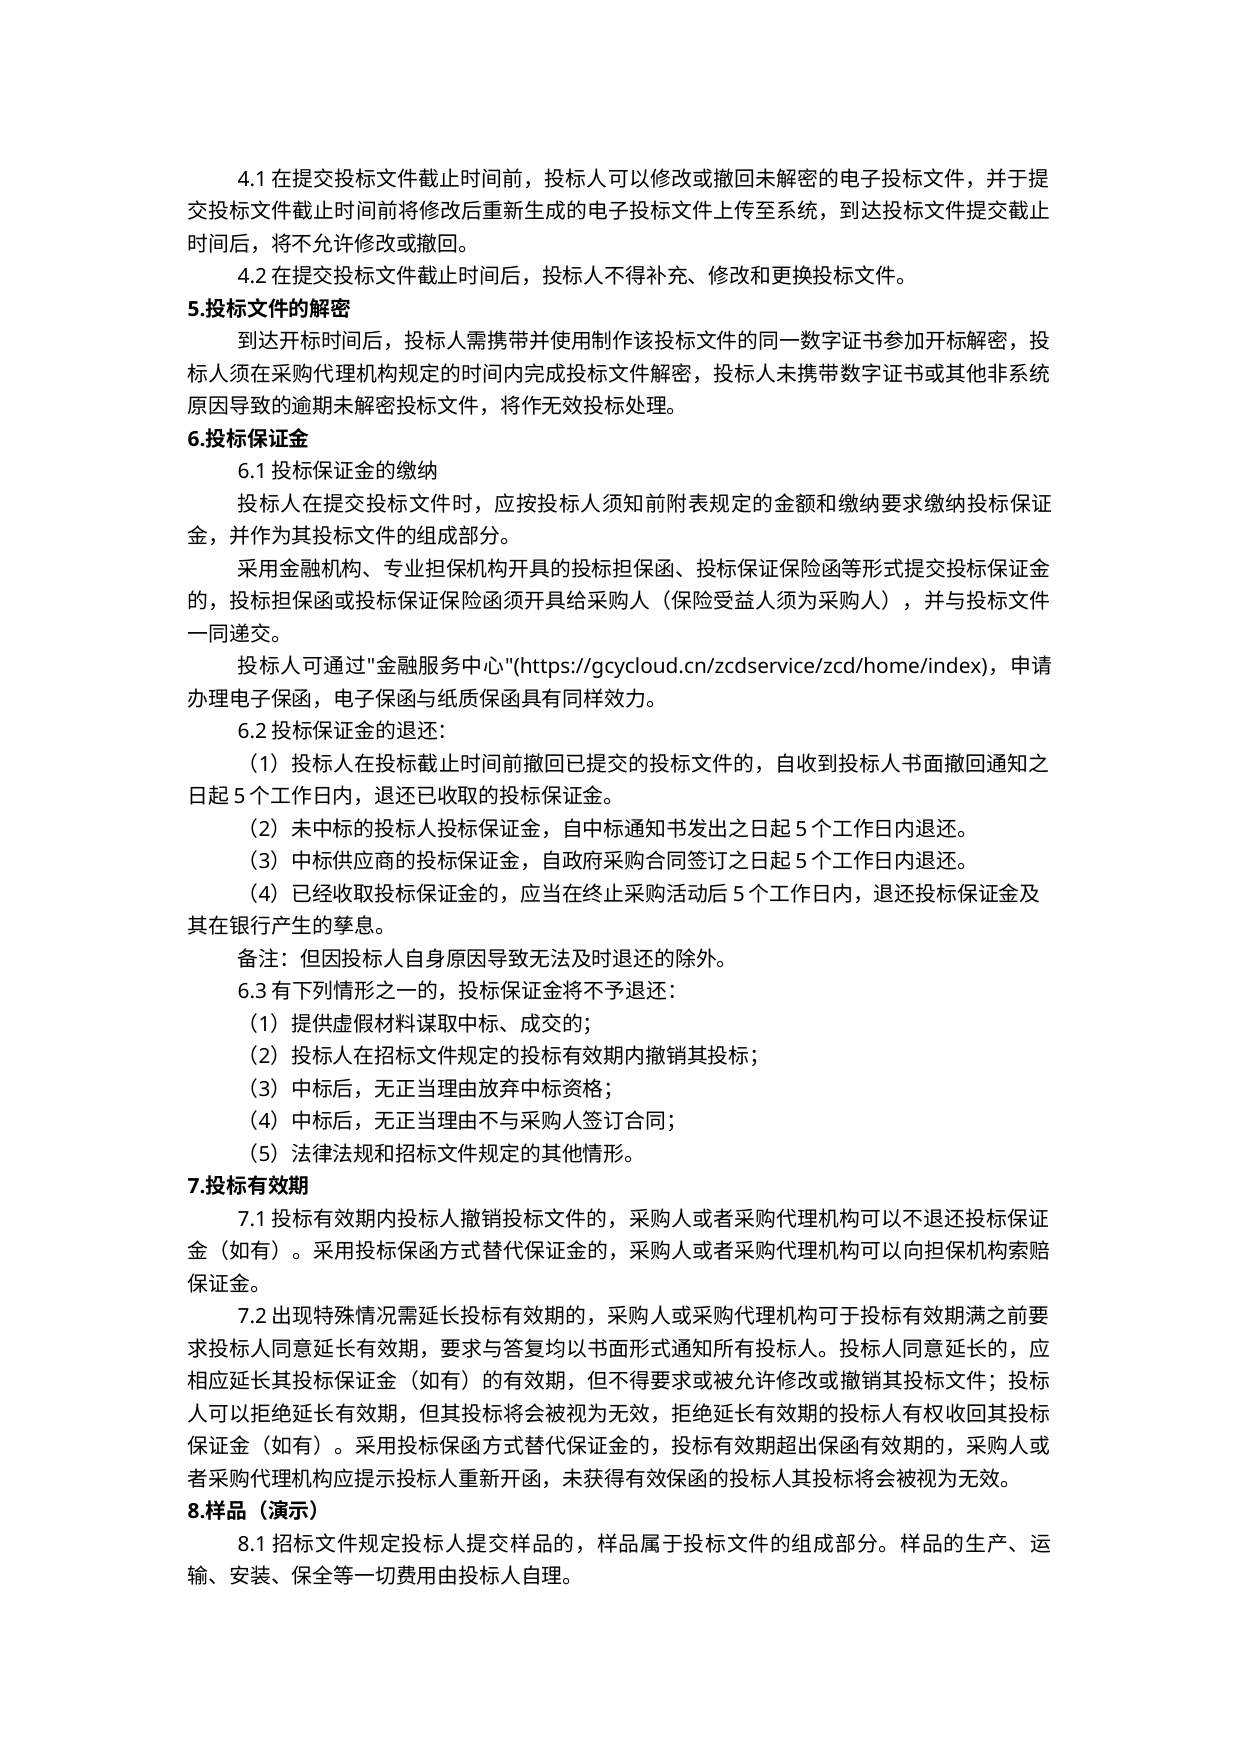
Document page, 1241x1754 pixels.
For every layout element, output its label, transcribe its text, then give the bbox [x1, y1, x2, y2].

text 8.1招标文件规定投标人提交样品的，样品属于投标文件的组成部分。样品的生产、运输、安装、保全等一切费用由投标人自理。 [187, 1527, 1053, 1592]
text 4.2在提交投标文件截止时间后，投标人不得补充、修改和更换投标文件。 [187, 259, 1053, 292]
text （3）中标供应商的投标保证金，自政府采购合同签订之日起5个工作日内退还。 [187, 844, 1053, 877]
text （3）中标后，无正当理由放弃中标资格； [187, 1072, 1053, 1104]
text （1）提供虚假材料谋取中标、成交的； [187, 1007, 1053, 1039]
text 到达开标时间后，投标人需携带并使用制作该投标文件的同一数字证书参加开标解密，投标人须在采购代理机构规定的时间内完成投标文件解密，投标人未携带数字证书或其他非系统原因导致的逾期未解密投标文件，将作无效投标处理。 [187, 324, 1053, 422]
text 6.投标保证金 [187, 422, 1053, 454]
text （4）已经收取投标保证金的，应当在终止采购活动后5个工作日内，退还投标保证金及其在银行产生的孳息。 [187, 877, 1053, 942]
text （1）投标人在投标截止时间前撤回已提交的投标文件的，自收到投标人书面撤回通知之日起5个工作日内，退还已收取的投标保证金。 [187, 747, 1053, 812]
text 投标人在提交投标文件时，应按投标人须知前附表规定的金额和缴纳要求缴纳投标保证金，并作为其投标文件的组成部分。 [187, 487, 1053, 552]
text （5）法律法规和招标文件规定的其他情形。 [187, 1137, 1053, 1169]
text 7.投标有效期 [187, 1169, 1053, 1202]
text 7.1投标有效期内投标人撤销投标文件的，采购人或者采购代理机构可以不退还投标保证金（如有）。采用投标保函方式替代保证金的，采购人或者采购代理机构可以向担保机构索赔保证金。 [187, 1202, 1053, 1299]
text 7.2出现特殊情况需延长投标有效期的，采购人或采购代理机构可于投标有效期满之前要求投标人同意延长有效期，要求与答复均以书面形式通知所有投标人。投标人同意延长的，应相应延长其投标保证金（如有）的有效期，但不得要求或被允许修改或撤销其投标文件；投标人可以拒绝延长有效期，但其投标将会被视为无效，拒绝延长有效期的投标人有权收回其投标保证金（如有）。采用投标保函方式替代保证金的，投标有效期超出保函有效期的，采购人或者采购代理机构应提示投标人重新开函，未获得有效保函的投标人其投标将会被视为无效。 [187, 1299, 1053, 1494]
text 6.1投标保证金的缴纳 [187, 454, 1053, 487]
text 投标人可通过"金融服务中心"(https://gcycloud.cn/zcdservice/zcd/home/index)，申请办理电子保函，电子保函与纸质保函具有同样效力。 [187, 649, 1053, 714]
text （4）中标后，无正当理由不与采购人签订合同； [187, 1104, 1053, 1137]
text 8.样品（演示） [187, 1494, 1053, 1527]
text 6.3有下列情形之一的，投标保证金将不予退还： [187, 974, 1053, 1007]
text 5.投标文件的解密 [187, 292, 1053, 324]
text 6.2投标保证金的退还： [187, 714, 1053, 747]
text 4.1在提交投标文件截止时间前，投标人可以修改或撤回未解密的电子投标文件，并于提交投标文件截止时间前将修改后重新生成的电子投标文件上传至系统，到达投标文件提交截止时间后，将不允许修改或撤回。 [187, 162, 1053, 259]
text 备注：但因投标人自身原因导致无法及时退还的除外。 [187, 942, 1053, 974]
text （2）投标人在招标文件规定的投标有效期内撤销其投标； [187, 1039, 1053, 1072]
text 采用金融机构、专业担保机构开具的投标担保函、投标保证保险函等形式提交投标保证金的，投标担保函或投标保证保险函须开具给采购人（保险受益人须为采购人），并与投标文件一同递交。 [187, 552, 1053, 649]
text （2）未中标的投标人投标保证金，自中标通知书发出之日起5个工作日内退还。 [187, 812, 1053, 844]
